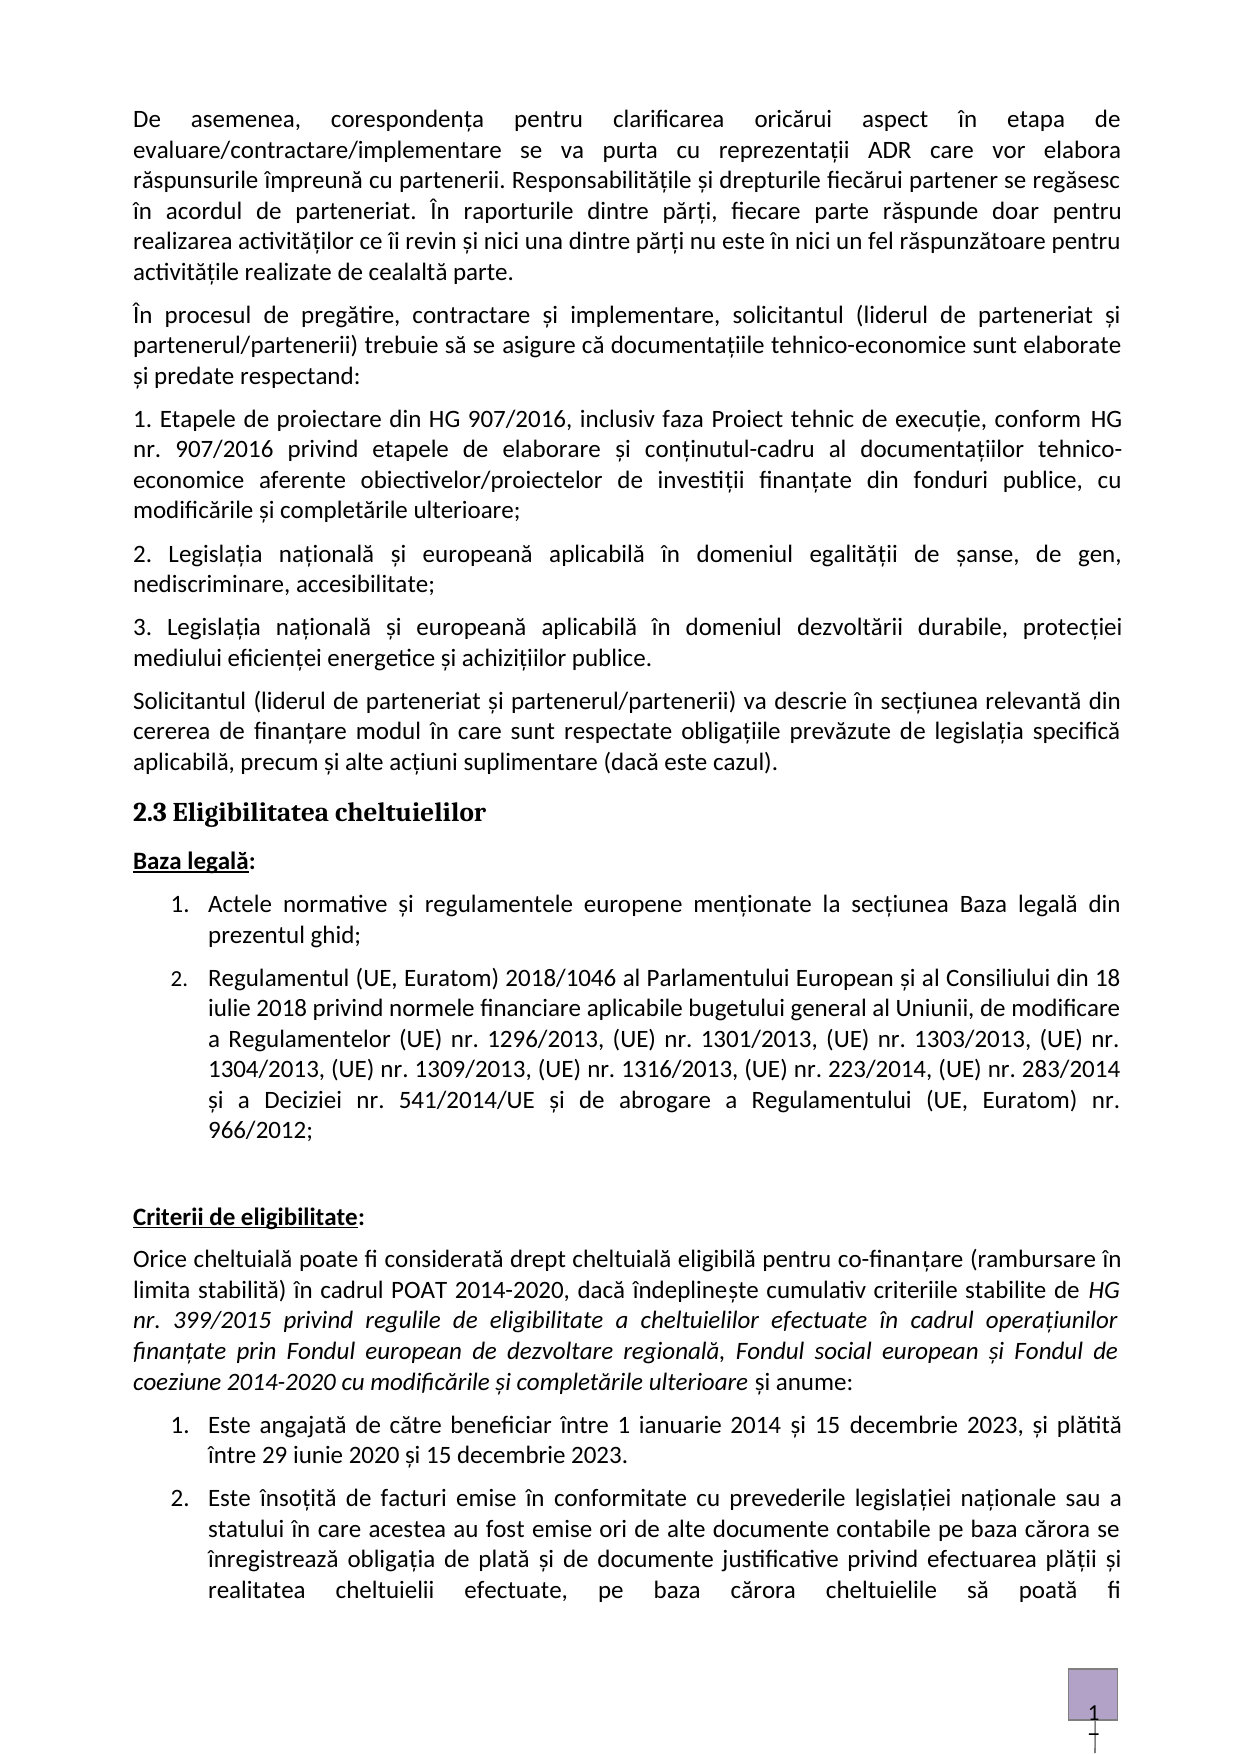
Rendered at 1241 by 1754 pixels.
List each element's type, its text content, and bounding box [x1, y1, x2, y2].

text De asemenea, corespondența pentru clarificarea oricărui aspect în etapa de evaluare/contractare/implementare se va purta cu reprezentații ADR care vor elabora răspunsurile împreună cu partenerii. Responsabilitățile și drepturile fiecărui partener se regăsesc în acordul de parteneriat. În raporturile dintre părţi, fiecare parte răspunde doar pentru realizarea activităţilor ce îi revin şi nici una dintre părţi nu este în nici un fel răspunzătoare pentru activităţile realizate de cealaltă parte. [133, 103, 1122, 287]
list Actele normative și regulamentele europene menționate la secțiunea Baza legală din prezentul ghid; [170, 888, 1122, 949]
text Criterii de eligibilitate: [133, 1201, 1122, 1231]
text Solicitantul (liderul de parteneriat și partenerul/partenerii) va descrie în secțiunea relevantă din cererea de finanțare modul în care sunt respectate obligațiile prevăzute de legislația specifică aplicabilă, precum și alte acțiuni suplimentare (dacă este cazul). [133, 685, 1122, 776]
text În procesul de pregătire, contractare și implementare, solicitantul (liderul de parteneriat și partenerul/partenerii) trebuie să se asigure că documentațiile tehnico-economice sunt elaborate și predate respectand: [133, 299, 1122, 391]
text Orice cheltuială poate fi considerată drept cheltuială eligibilă pentru co-finanţare (rambursare în limita stabilită) în cadrul POAT 2014-2020, dacă îndeplineşte cumulativ criteriile stabilite de HG nr. 399/2015 privind regulile de eligibilitate a cheltuielilor efectuate în cadrul operațiunilor finanțate prin Fondul european de dezvoltare regională, Fondul social european și Fondul de coeziune 2014-2020 cu modificările și completările ulterioare și anume: [133, 1244, 1122, 1396]
subtitle 2.3 Eligibilitatea cheltuielilor [133, 797, 1122, 828]
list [170, 1482, 1122, 1604]
list Regulamentul (UE, Euratom) 2018/1046 al Parlamentului European și al Consiliului din 18 iulie 2018 privind normele financiare aplicabile bugetului general al Uniunii, de modificare a Regulamentelor (UE) nr. 1296/2013, (UE) nr. 1301/2013, (UE) nr. 1303/2013, (UE) nr. 1304/2013, (UE) nr. 1309/2013, (UE) nr. 1316/2013, (UE) nr. 223/2014, (UE) nr. 283/2014 și a Deciziei nr. 541/2014/UE și de abrogare a Regulamentului (UE, Euratom) nr. 966/2012; [170, 962, 1122, 1145]
list Este angajată de către beneficiar între 1 ianuarie 2014 şi 15 decembrie 2023, și plătită între 29 iunie 2020 și 15 decembrie 2023. [170, 1409, 1122, 1470]
text Baza legală: [133, 845, 1122, 876]
text 2. Legislaţia naţională şi europeană aplicabilă în domeniul egalităţii de şanse, de gen, nediscriminare, accesibilitate; [133, 538, 1122, 599]
text 3. Legislaţia naţională şi europeană aplicabilă în domeniul dezvoltării durabile, protecţiei mediului eficienţei energetice și achizițiilor publice. [133, 611, 1122, 672]
text 1. Etapele de proiectare din HG 907/2016, inclusiv faza Proiect tehnic de execuție, conform HG nr. 907/2016 privind etapele de elaborare şi conţinutul-cadru al documentaţiilor tehnico-economice aferente obiectivelor/proiectelor de investiţii finanţate din fonduri publice, cu modificările și completările ulterioare; [133, 403, 1122, 525]
